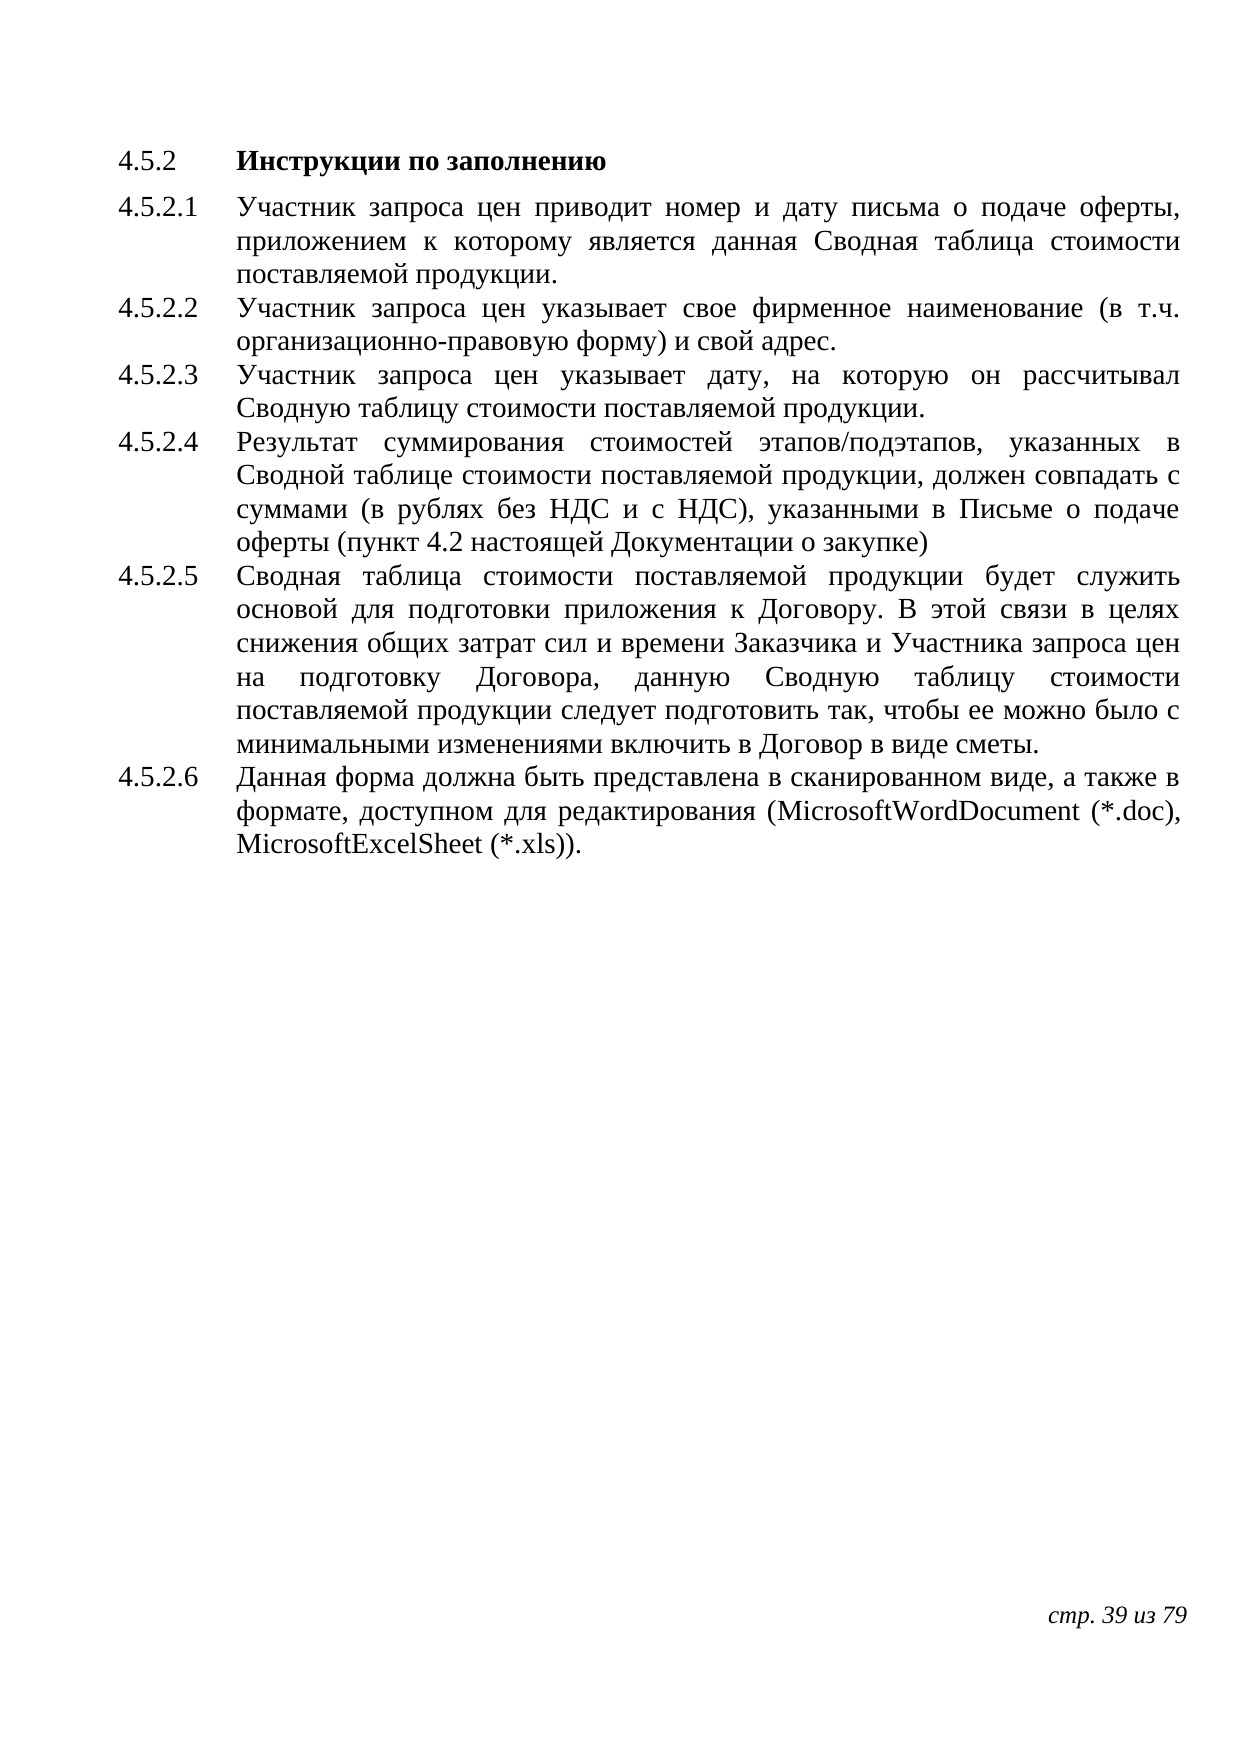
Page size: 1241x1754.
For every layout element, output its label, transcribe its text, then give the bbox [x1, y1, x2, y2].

text Данная форма должна быть представлена в сканированном виде, а также в формате, доступном для редактирования (MicrosoftWordDocument (*.doc), MicrosoftExcelSheet (*.xls)). [118, 759, 1181, 860]
text Сводная таблица стоимости поставляемой продукции будет служить основой для подготовки приложения к Договору. В этой связи в целях снижения общих затрат сил и времени Заказчика и Участника запроса цен на подготовку Договора, данную Сводную таблицу стоимости поставляемой продукции следует подготовить так, чтобы ее можно было с минимальными изменениями включить в Договор в виде сметы. [118, 558, 1181, 759]
text Инструкции по заполнению [118, 143, 1181, 177]
text Участник запроса цен приводит номер и дату письма о подаче оферты, приложением к которому является данная Сводная таблица стоимости поставляемой продукции. [118, 189, 1181, 290]
text Участник запроса цен указывает дату, на которую он рассчитывал Сводную таблицу стоимости поставляемой продукции. [118, 357, 1181, 424]
text Результат суммирования стоимостей этапов/подэтапов, указанных в Сводной таблице стоимости поставляемой продукции, должен совпадать с суммами (в рублях без НДС и с НДС), указанными в Письме о подаче оферты (пункт 4.2 настоящей Документации о закупке) [118, 424, 1181, 558]
text Участник запроса цен указывает свое фирменное наименование (в т.ч. организационно-правовую форму) и свой адрес. [118, 290, 1181, 357]
